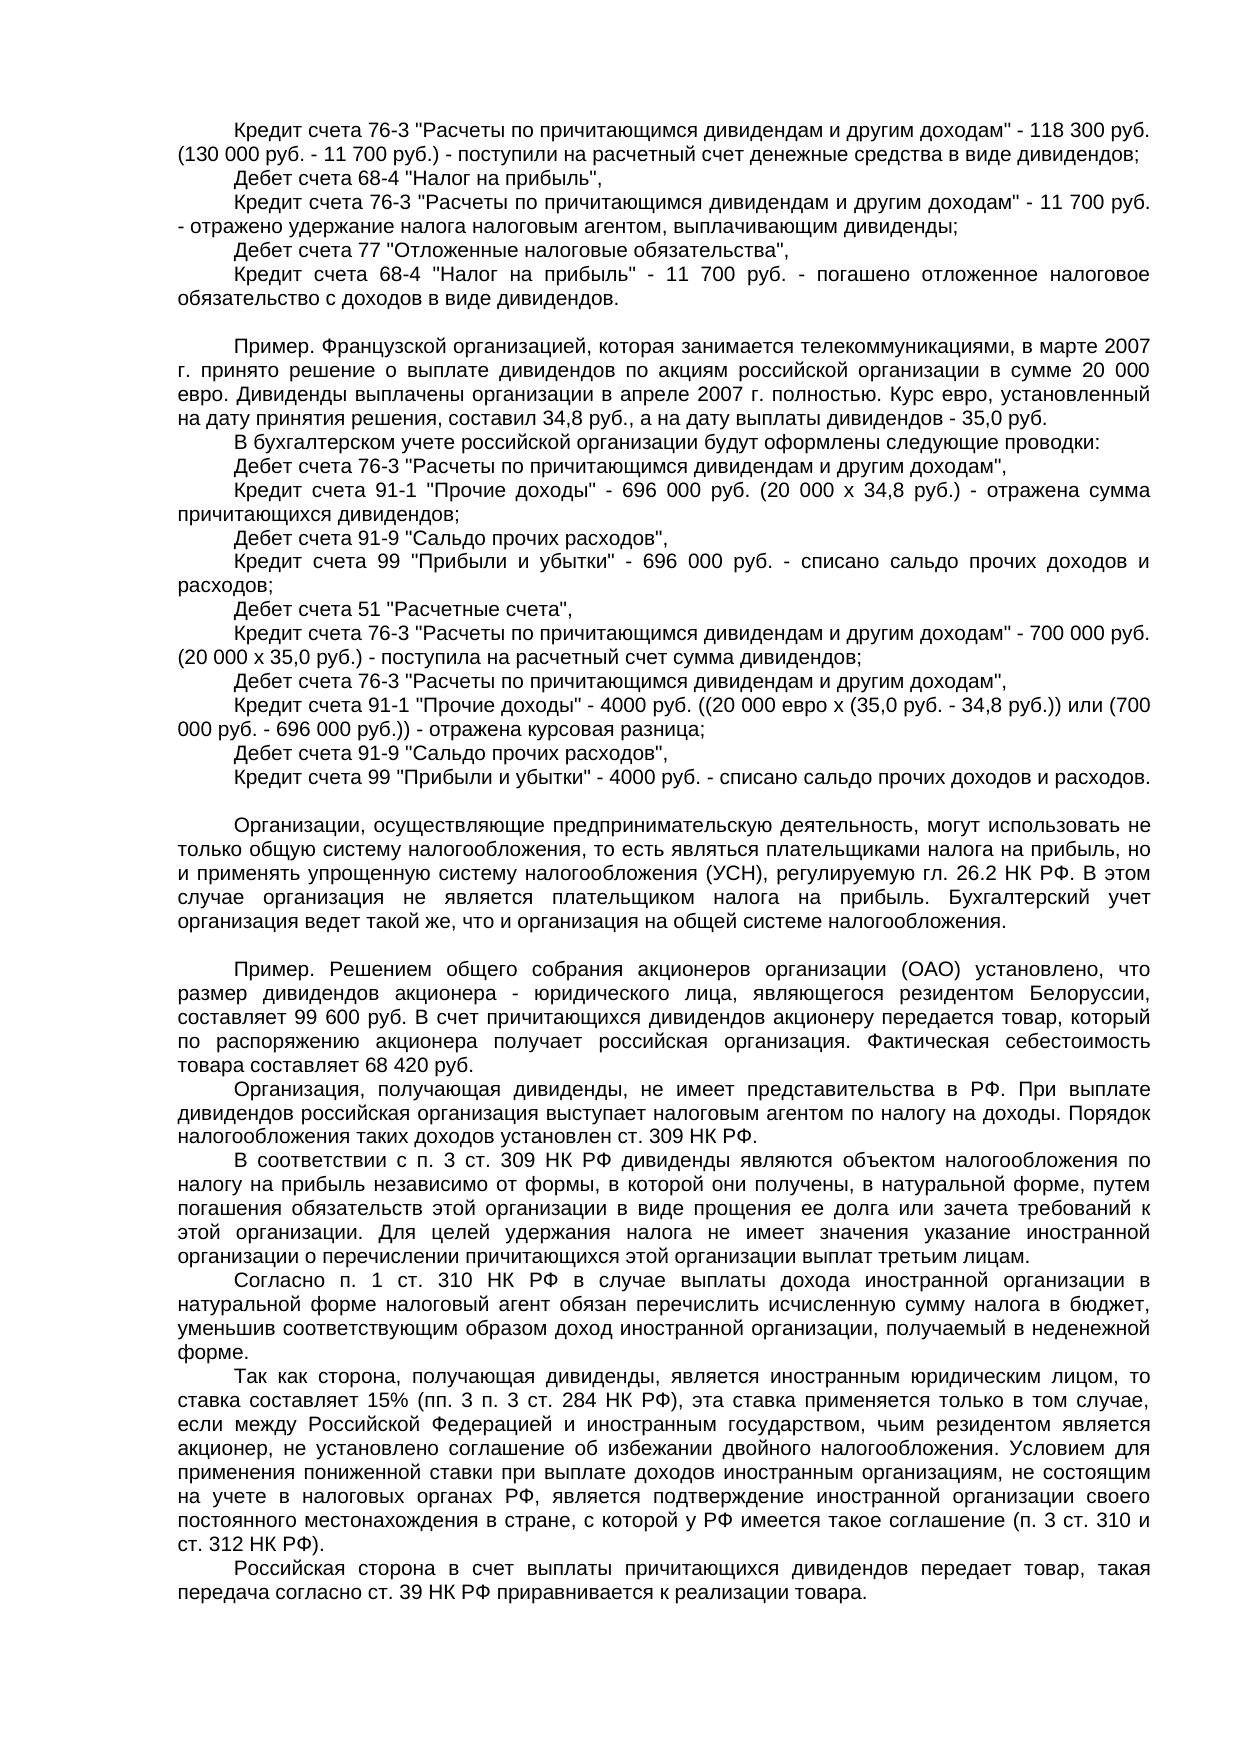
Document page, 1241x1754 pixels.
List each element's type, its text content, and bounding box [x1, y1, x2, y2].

text Российская сторона в счет выплаты причитающихся дивидендов передает товар, такая передача согласно ст. 39 НК РФ приравнивается к реализации товара. [177, 1556, 1152, 1603]
text Кредит счета 91-1 "Прочие доходы" - 4000 руб. ((20 000 евро x (35,0 руб. - 34,8 руб.)) или (700 000 руб. - 696 000 руб.)) - отражена курсовая разница; [177, 693, 1152, 741]
text Организация, получающая дивиденды, не имеет представительства в РФ. При выплате дивидендов российская организация выступает налоговым агентом по налогу на доходы. Порядок налогообложения таких доходов установлен ст. 309 НК РФ. [177, 1076, 1152, 1148]
text Дебет счета 68-4 "Налог на прибыль", [177, 166, 1152, 190]
text Дебет счета 91-9 "Сальдо прочих расходов", [177, 741, 1152, 765]
text Кредит счета 99 "Прибыли и убытки" - 4000 руб. - списано сальдо прочих доходов и расходов. [177, 765, 1152, 789]
text Кредит счета 99 "Прибыли и убытки" - 696 000 руб. - списано сальдо прочих доходов и расходов; [177, 549, 1152, 597]
text Пример. Решением общего собрания акционеров организации (ОАО) установлено, что размер дивидендов акционера - юридического лица, являющегося резидентом Белоруссии, составляет 99 600 руб. В счет причитающихся дивидендов акционеру передается товар, который по распоряжению акционера получает российская организация. Фактическая себестоимость товара составляет 68 420 руб. [177, 957, 1152, 1076]
text Дебет счета 76-3 "Расчеты по причитающимся дивидендам и другим доходам", [177, 453, 1152, 477]
text Дебет счета 51 "Расчетные счета", [177, 597, 1152, 621]
text В соответствии с п. 3 ст. 309 НК РФ дивиденды являются объектом налогообложения по налогу на прибыль независимо от формы, в которой они получены, в натуральной форме, путем погашения обязательств этой организации в виде прощения ее долга или зачета требований к этой организации. Для целей удержания налога не имеет значения указание иностранной организации о перечислении причитающихся этой организации выплат третьим лицам. [177, 1148, 1152, 1268]
text Кредит счета 76-3 "Расчеты по причитающимся дивидендам и другим доходам" - 11 700 руб. - отражено удержание налога налоговым агентом, выплачивающим дивиденды; [177, 190, 1152, 238]
text Кредит счета 68-4 "Налог на прибыль" - 11 700 руб. - погашено отложенное налоговое обязательство с доходов в виде дивидендов. [177, 262, 1152, 310]
text Кредит счета 76-3 "Расчеты по причитающимся дивидендам и другим доходам" - 118 300 руб. (130 000 руб. - 11 700 руб.) - поступили на расчетный счет денежные средства в виде дивидендов; [177, 118, 1152, 166]
text Так как сторона, получающая дивиденды, является иностранным юридическим лицом, то ставка составляет 15% (пп. 3 п. 3 ст. 284 НК РФ), эта ставка применяется только в том случае, если между Российской Федерацией и иностранным государством, чьим резидентом является акционер, не установлено соглашение об избежании двойного налогообложения. Условием для применения пониженной ставки при выплате доходов иностранным организациям, не состоящим на учете в налоговых органах РФ, является подтверждение иностранной организации своего постоянного местонахождения в стране, с которой у РФ имеется такое соглашение (п. 3 ст. 310 и ст. 312 НК РФ). [177, 1364, 1152, 1556]
text Дебет счета 77 "Отложенные налоговые обязательства", [177, 238, 1152, 262]
text Кредит счета 91-1 "Прочие доходы" - 696 000 руб. (20 000 x 34,8 руб.) - отражена сумма причитающихся дивидендов; [177, 477, 1152, 525]
text Организации, осуществляющие предпринимательскую деятельность, могут использовать не только общую систему налогообложения, то есть являться плательщиками налога на прибыль, но и применять упрощенную систему налогообложения (УСН), регулируемую гл. 26.2 НК РФ. В этом случае организация не является плательщиком налога на прибыль. Бухгалтерский учет организация ведет такой же, что и организация на общей системе налогообложения. [177, 813, 1152, 933]
text Пример. Французской организацией, которая занимается телекоммуникациями, в марте 2007 г. принято решение о выплате дивидендов по акциям российской организации в сумме 20 000 евро. Дивиденды выплачены организации в апреле 2007 г. полностью. Курс евро, установленный на дату принятия решения, составил 34,8 руб., а на дату выплаты дивидендов - 35,0 руб. [177, 334, 1152, 429]
text Согласно п. 1 ст. 310 НК РФ в случае выплаты дохода иностранной организации в натуральной форме налоговый агент обязан перечислить исчисленную сумму налога в бюджет, уменьшив соответствующим образом доход иностранной организации, получаемый в неденежной форме. [177, 1268, 1152, 1364]
text Кредит счета 76-3 "Расчеты по причитающимся дивидендам и другим доходам" - 700 000 руб. (20 000 x 35,0 руб.) - поступила на расчетный счет сумма дивидендов; [177, 621, 1152, 669]
text В бухгалтерском учете российской организации будут оформлены следующие проводки: [177, 429, 1152, 453]
text Дебет счета 91-9 "Сальдо прочих расходов", [177, 525, 1152, 549]
text Дебет счета 76-3 "Расчеты по причитающимся дивидендам и другим доходам", [177, 669, 1152, 693]
